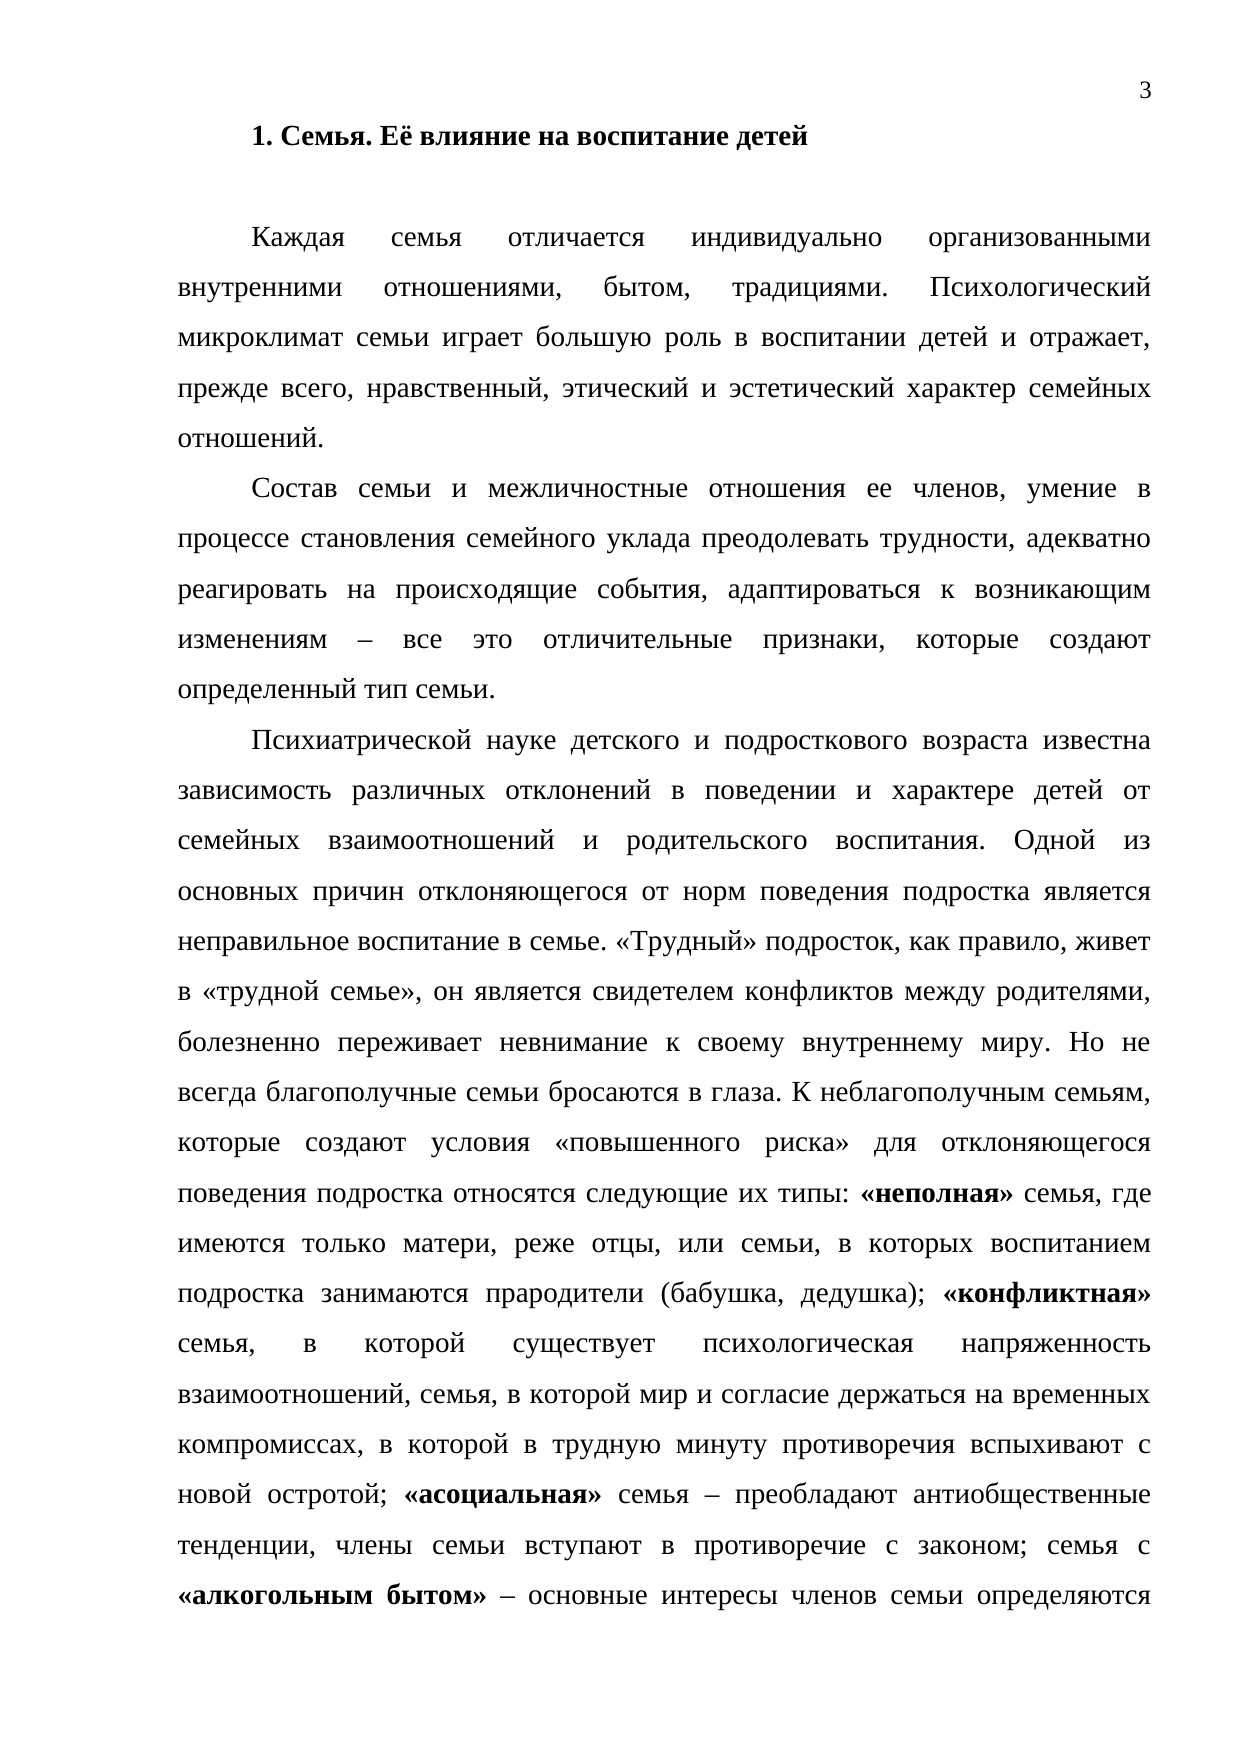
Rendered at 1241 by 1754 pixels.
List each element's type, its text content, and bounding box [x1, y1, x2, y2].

text Каждая семья отличается индивидуально организованными внутренними отношениями, бытом, традициями. Психологический микроклимат семьи играет большую роль в воспитании детей и отражает, прежде всего, нравственный, этический и эстетический характер семейных отношений. [177, 219, 1152, 453]
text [177, 722, 1152, 1611]
text 1. Семья. Её влияние на воспитание детей [177, 118, 1152, 152]
text Состав семьи и межличностные отношения ее членов, умение в процессе становления семейного уклада преодолевать трудности, адекватно реагировать на происходящие события, адаптироваться к возникающим изменениям – все это отличительные признаки, которые создают определенный тип семьи. [177, 470, 1152, 705]
